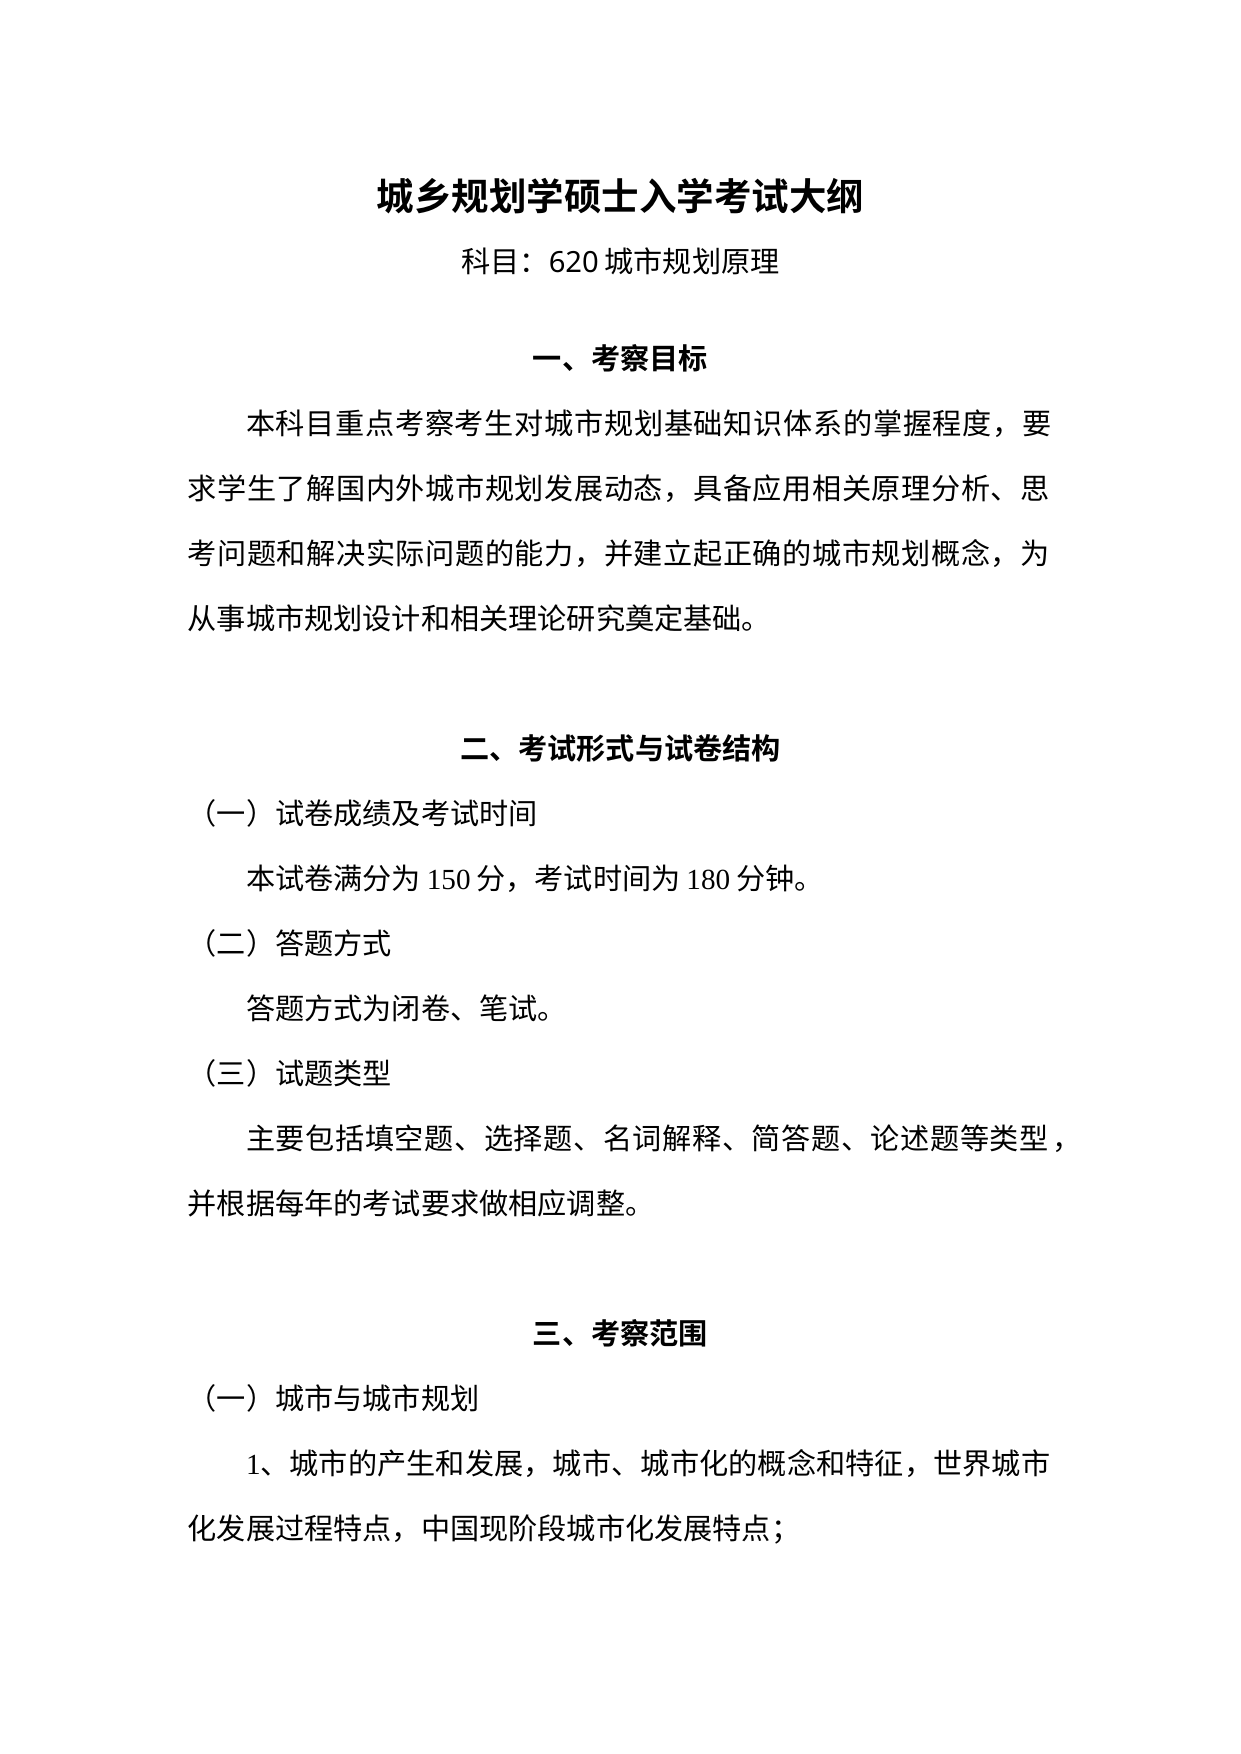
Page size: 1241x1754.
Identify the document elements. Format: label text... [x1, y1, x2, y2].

text 本试卷满分为150分，考试时间为180分钟。 [187, 844, 1053, 909]
text 主要包括填空题、选择题、名词解释、简答题、论述题等类型，并根据每年的考试要求做相应调整。 [187, 1104, 1053, 1234]
list 试卷成绩及考试时间 [187, 779, 1053, 844]
text 城乡规划学硕士入学考试大纲 [187, 162, 1053, 227]
text 答题方式为闭卷、笔试。 [187, 974, 1053, 1039]
list 城市与城市规划 [187, 1364, 1053, 1429]
list 试题类型 [187, 1039, 1053, 1104]
list 考察目标 [187, 324, 1053, 389]
text 本科目重点考察考生对城市规划基础知识体系的掌握程度，要求学生了解国内外城市规划发展动态，具备应用相关原理分析、思考问题和解决实际问题的能力，并建立起正确的城市规划概念，为从事城市规划设计和相关理论研究奠定基础。 [187, 389, 1053, 649]
list 城市的产生和发展，城市、城市化的概念和特征，世界城市化发展过程特点，中国现阶段城市化发展特点； [187, 1429, 1053, 1559]
list 考察范围 [187, 1299, 1053, 1364]
list 考试形式与试卷结构 [187, 714, 1053, 779]
list 答题方式 [187, 909, 1053, 974]
text 科目：620城市规划原理 [187, 227, 1053, 292]
